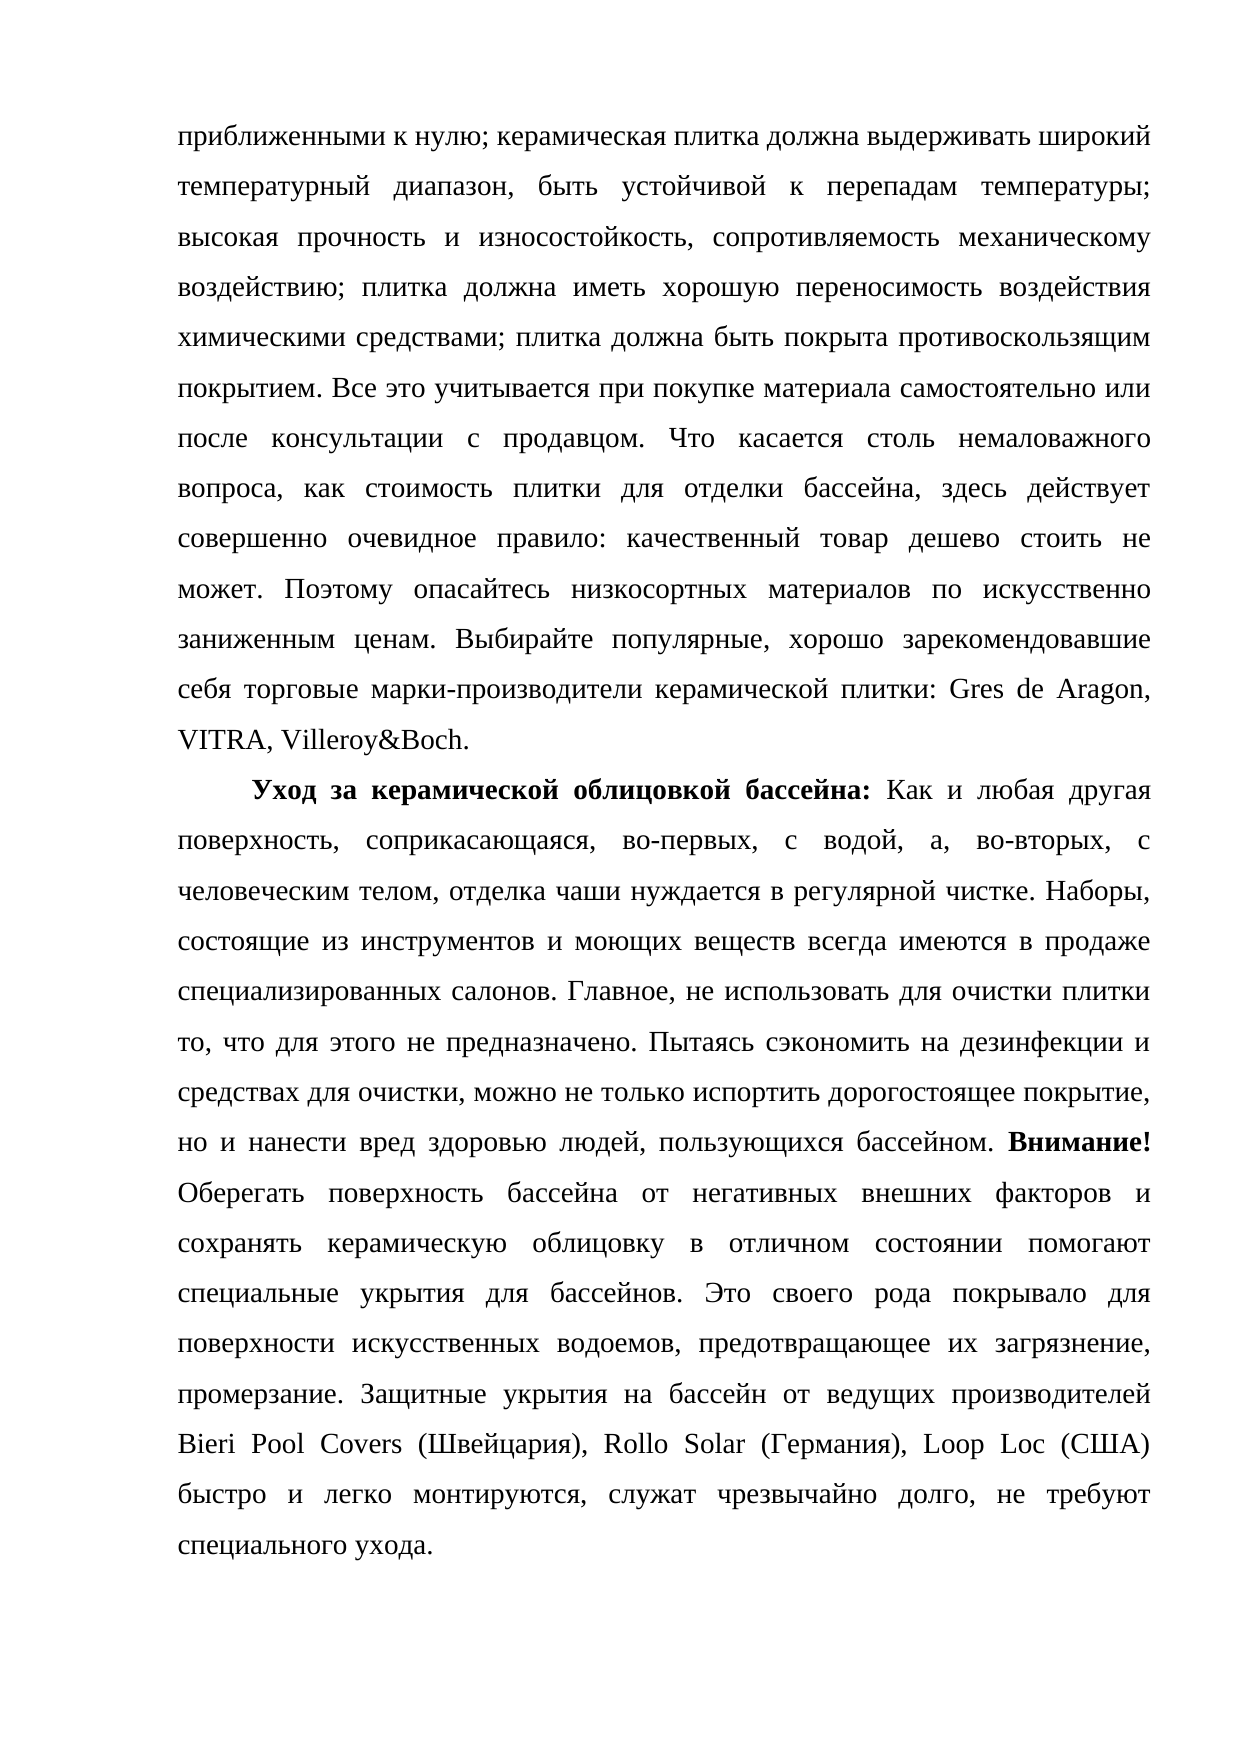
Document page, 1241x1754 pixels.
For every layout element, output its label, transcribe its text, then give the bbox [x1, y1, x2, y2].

text Уход за керамической облицовкой бассейна: Как и любая другая поверхность, соприкасающаяся, во-первых, с водой, а, во-вторых, с человеческим телом, отделка чаши нуждается в регулярной чистке. Наборы, состоящие из инструментов и моющих веществ всегда имеются в продаже специализированных салонов. Главное, не использовать для очистки плитки то, что для этого не предназначено. Пытаясь сэкономить на дезинфекции и средствах для очистки, можно не только испортить дорогостоящее покрытие, но и нанести вред здоровью людей, пользующихся бассейном. Внимание! Оберегать поверхность бассейна от негативных внешних факторов и сохранять керамическую облицовку в отличном состоянии помогают специальные укрытия для бассейнов. Это своего рода покрывало для поверхности искусственных водоемов, предотвращающее их загрязнение, промерзание. Защитные укрытия на бассейн от ведущих производителей Bieri Pool Covers (Швейцария), Rollo Solar (Германия), Loop Loc (США) быстро и легко монтируются, служат чрезвычайно долго, не требуют специального ухода. [177, 772, 1152, 1560]
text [177, 118, 1152, 755]
